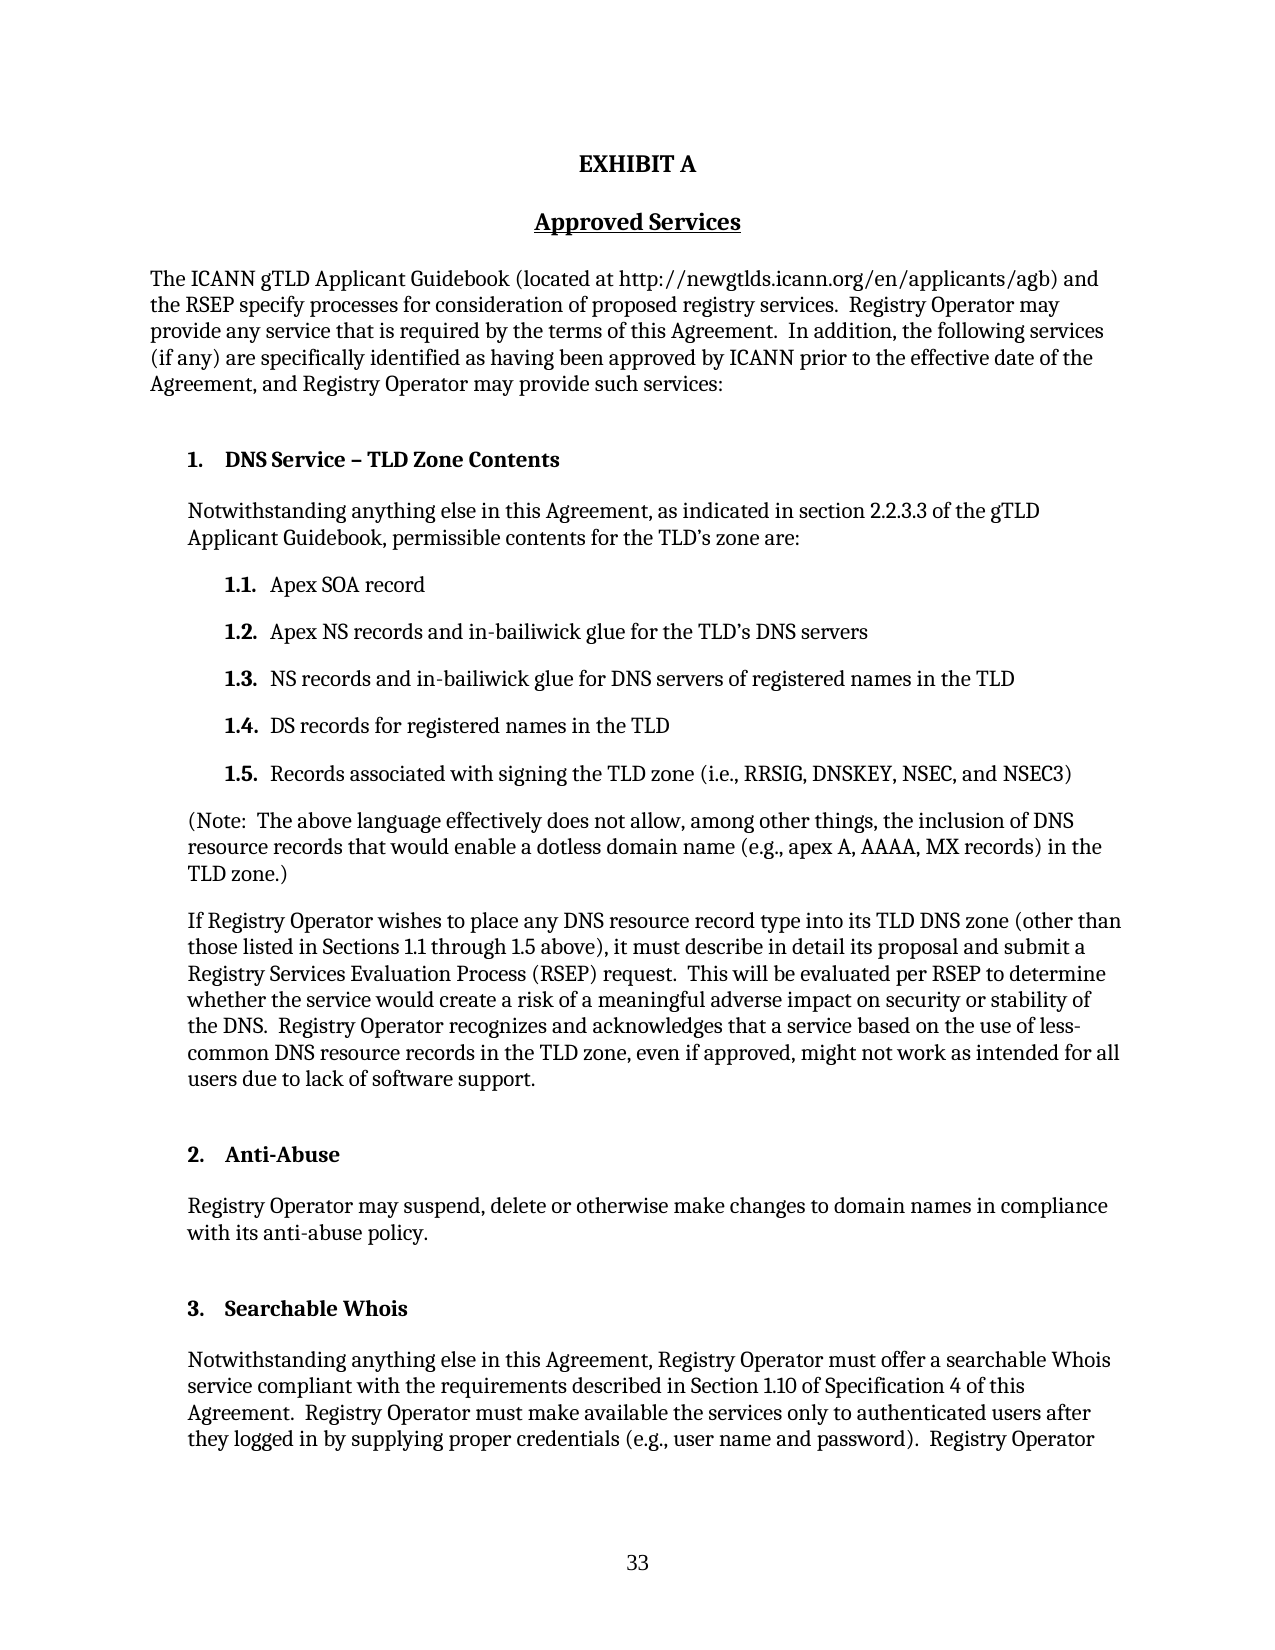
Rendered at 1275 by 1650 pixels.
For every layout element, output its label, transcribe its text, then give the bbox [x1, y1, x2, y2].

text EXHIBIT A Approved Services [150, 150, 1125, 236]
text If Registry Operator wishes to place any DNS resource record type into its TLD DNS zone (other than those listed in Sections 1.1 through 1.5 above), it must describe in detail its proposal and submit a Registry Services Evaluation Process (RSEP) request. This will be evaluated per RSEP to determine whether the service would create a risk of a meaningful adverse impact on security or stability of the DNS. Registry Operator recognizes and acknowledges that a service based on the use of less-common DNS resource records in the TLD zone, even if approved, might not work as intended for all users due to lack of software support. [187, 908, 1125, 1092]
list DNS Service – TLD Zone Contents [187, 447, 1125, 473]
list Searchable Whois [187, 1296, 1125, 1322]
text Notwithstanding anything else in this Agreement, as indicated in section 2.2.3.3 of the gTLD Applicant Guidebook, permissible contents for the TLD’s zone are: [187, 498, 1125, 551]
list Apex NS records and in-bailiwick glue for the TLD’s DNS servers [225, 619, 1125, 645]
list DS records for registered names in the TLD [225, 713, 1125, 740]
list NS records and in-bailiwick glue for DNS servers of registered names in the TLD [225, 666, 1125, 692]
list Anti-Abuse [187, 1142, 1125, 1168]
list Records associated with signing the TLD zone (i.e., RRSIG, DNSKEY, NSEC, and NSEC3) [225, 761, 1125, 787]
text The ICANN gTLD Applicant Guidebook (located at http://newgtlds.icann.org/en/applicants/agb) and the RSEP specify processes for consideration of proposed registry services. Registry Operator may provide any service that is required by the terms of this Agreement. In addition, the following services (if any) are specifically identified as having been approved by ICANN prior to the effective date of the Agreement, and Registry Operator may provide such services: [150, 265, 1125, 397]
text Registry Operator may suspend, delete or otherwise make changes to domain names in compliance with its anti-abuse policy. [187, 1193, 1125, 1246]
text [187, 1347, 1125, 1452]
list Apex SOA record [225, 572, 1125, 598]
text (Note: The above language effectively does not allow, among other things, the inclusion of DNS resource records that would enable a dotless domain name (e.g., apex A, AAAA, MX records) in the TLD zone.) [187, 808, 1125, 887]
